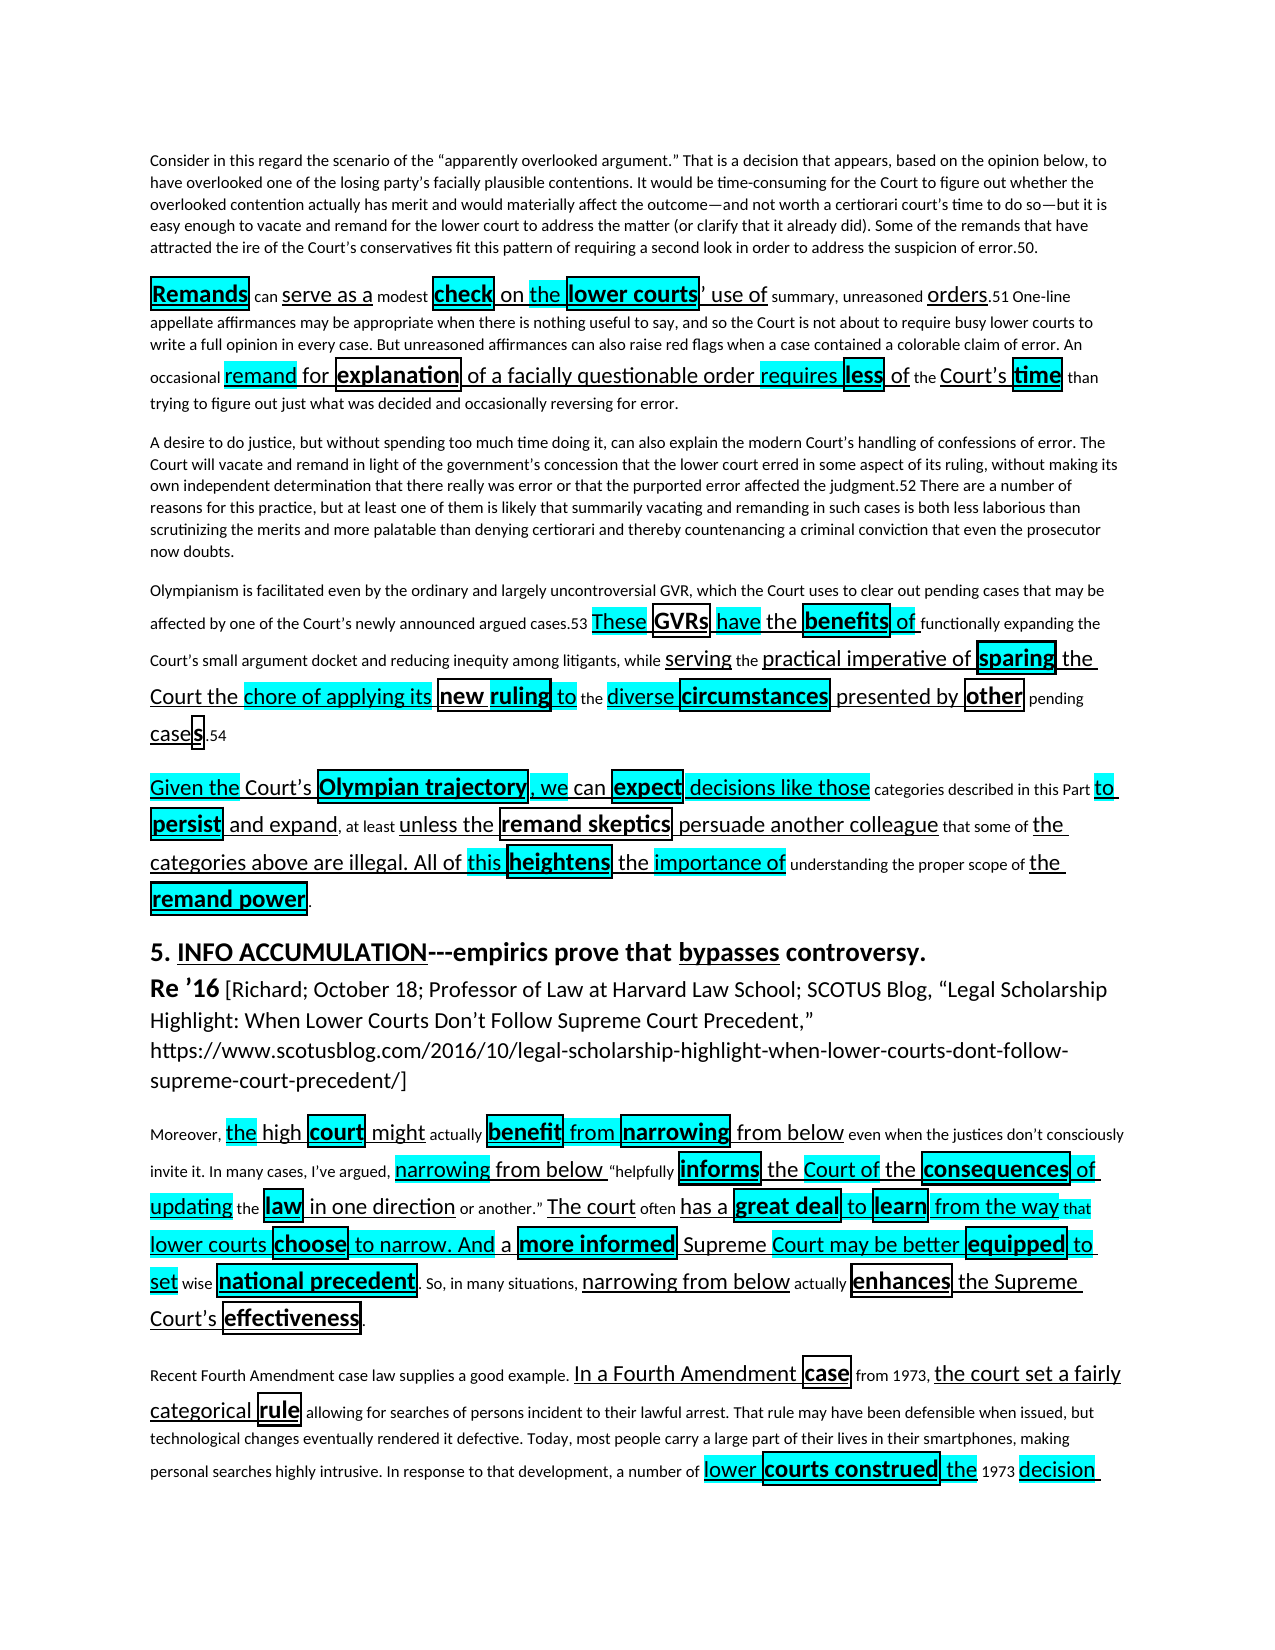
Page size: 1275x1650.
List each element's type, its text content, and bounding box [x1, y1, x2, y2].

text Consider in this regard the scenario of the “apparently overlooked argument.” That is a decision that appears, based on the opinion below, to have overlooked one of the losing party’s facially plausible contentions. It would be time-consuming for the Court to figure out whether the overlooked contention actually has merit and would materially affect the outcome—and not worth a certiorari court’s time to do so—but it is easy enough to vacate and remand for the lower court to address the matter (or clarify that it already did). Some of the remands that have attracted the ire of the Court’s conservatives fit this pattern of requiring a second look in order to address the suspicion of error.50. [150, 150, 1125, 258]
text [150, 1354, 1125, 1486]
text Moreover, the high court might actually benefit from narrowing from below even when the justices don’t consciously invite it. In many cases, I’ve argued, narrowing from below “helpfully informs the Court of the consequences of updating the law in one direction or another.” The court often has a great deal to learn from the way that lower courts choose to narrow. And a more informed Supreme Court may be better equipped to set wise national precedent. So, in many situations, narrowing from below actually enhances the Supreme Court’s effectiveness. [150, 1113, 1125, 1335]
text Given the Court’s Olympian trajectory, we can expect decisions like those categories described in this Part to persist and expand, at least unless the remand skeptics persuade another colleague that some of the categories above are illegal. All of this heightens the importance of understanding the proper scope of the remand power. [150, 769, 1125, 916]
subtitle 5. INFO ACCUMULATION---empirics prove that bypasses controversy. [150, 935, 1125, 968]
text Re ’16 [Richard; October 18; Professor of Law at Harvard Law School; SCOTUS Blog, “Legal Scholarship Highlight: When Lower Courts Don’t Follow Supreme Court Precedent,” https://www.scotusblog.com/2016/10/legal-scholarship-highlight-when-lower-courts-dont-follow-supreme-court-precedent/] [150, 971, 1125, 1095]
text Olympianism is facilitated even by the ordinary and largely uncontroversial GVR, which the Court uses to clear out pending cases that may be affected by one of the Court’s newly announced argued cases.53 These GVRs have the benefits of functionally expanding the Court’s small argument docket and reducing inequity among litigants, while serving the practical imperative of sparing the Court the chore of applying its new ruling to the diverse circumstances presented by other pending cases.54 [150, 580, 1125, 750]
text Remands can serve as a modest check on the lower courts’ use of summary, unreasoned orders.51 One-line appellate affirmances may be appropriate when there is nothing useful to say, and so the Court is not about to require busy lower courts to write a full opinion in every case. But unreasoned affirmances can also raise red flags when a case contained a colorable claim of error. An occasional remand for explanation of a facially questionable order requires less of the Court’s time than trying to figure out just what was decided and occasionally reversing for error. [150, 276, 1125, 414]
text A desire to do justice, but without spending too much time doing it, can also explain the modern Court’s handling of confessions of error. The Court will vacate and remand in light of the government’s concession that the lower court erred in some aspect of its ruling, without making its own independent determination that there really was error or that the purported error affected the judgment.52 There are a number of reasons for this practice, but at least one of them is likely that summarily vacating and remanding in such cases is both less laborious than scrutinizing the merits and more palatable than denying certiorari and thereby countenancing a criminal conviction that even the prosecutor now doubts. [150, 432, 1125, 562]
